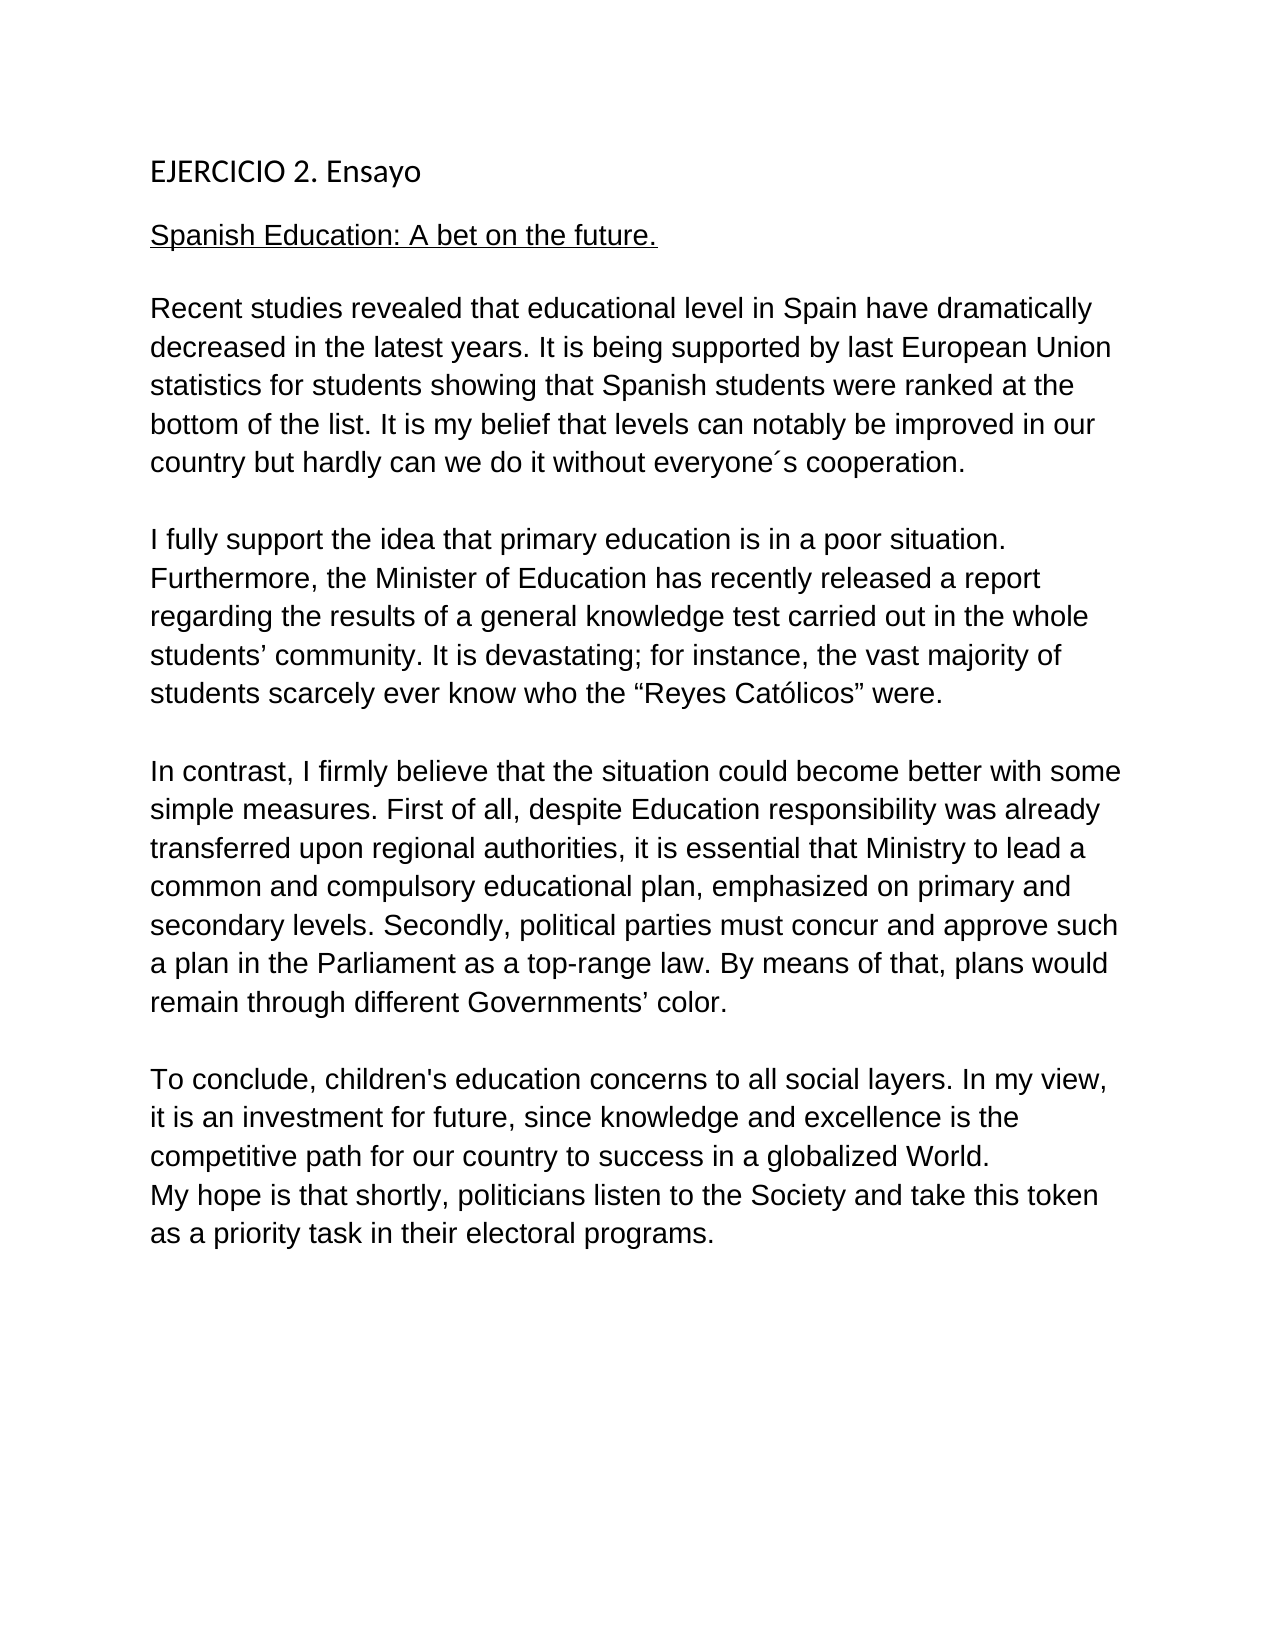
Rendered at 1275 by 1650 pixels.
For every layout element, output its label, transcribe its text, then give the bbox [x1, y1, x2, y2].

text EJERCICIO 2. Ensayo [150, 150, 1125, 191]
text Spanish Education: A bet on the future. Recent studies revealed that educational level in Spain have dramatically decreased in the latest years. It is being supported by last European Union statistics for students showing that Spanish students were ranked at the bottom of the list. It is my belief that levels can notably be improved in our country but hardly can we do it without everyone´s cooperation. I fully support the idea that primary education is in a poor situation. Furthermore, the Minister of Education has recently released a report regarding the results of a general knowledge test carried out in the whole students’ community. It is devastating; for instance, the vast majority of students scarcely ever know who the “Reyes Católicos” were. In contrast, I firmly believe that the situation could become better with some simple measures. First of all, despite Education responsibility was already transferred upon regional authorities, it is essential that Ministry to lead a common and compulsory educational plan, emphasized on primary and secondary levels. Secondly, political parties must concur and approve such a plan in the Parliament as a top-range law. By means of that, plans would remain through different Governments’ color. To conclude, children's education concerns to all social layers. In my view, it is an investment for future, since knowledge and excellence is the competitive path for our country to success in a globalized World. My hope is that shortly, politicians listen to the Society and take this token as a priority task in their electoral programs. [150, 218, 1125, 1250]
